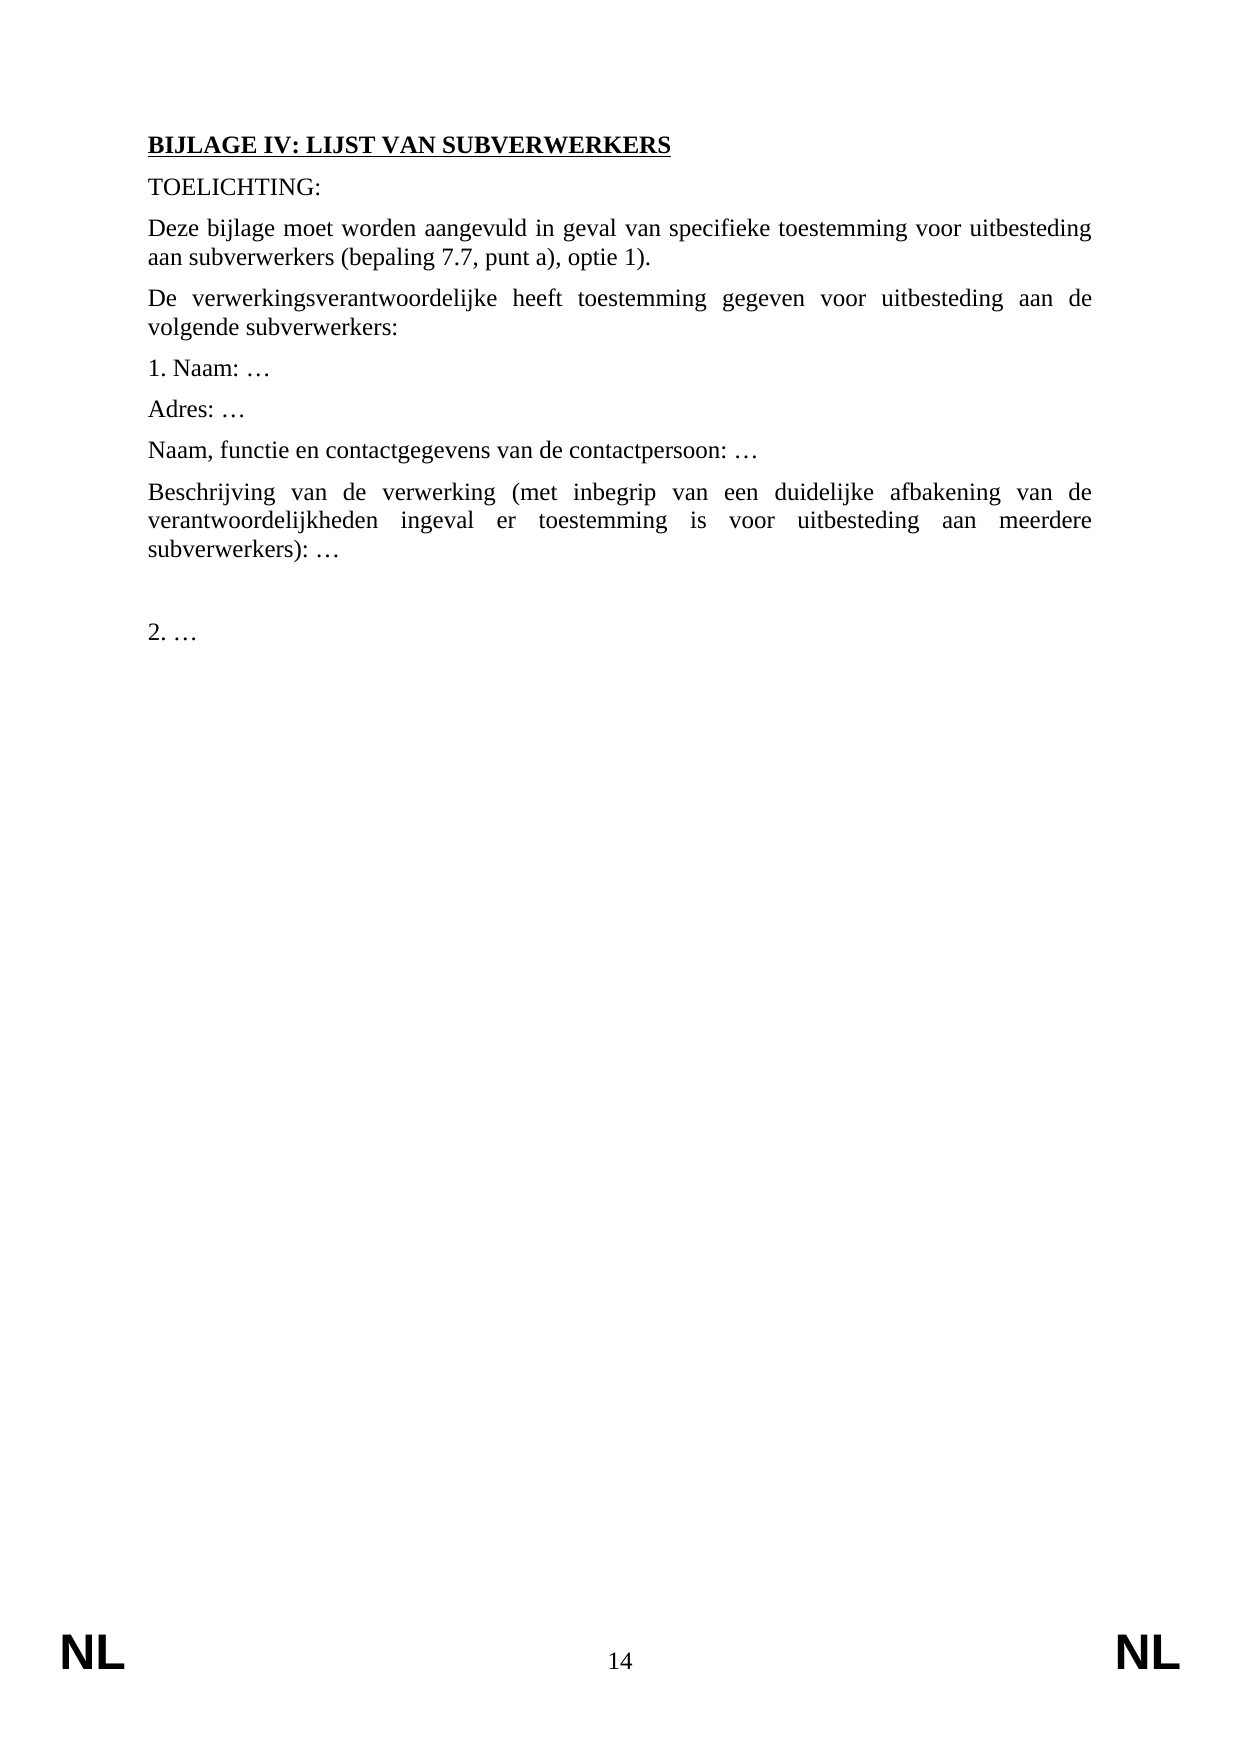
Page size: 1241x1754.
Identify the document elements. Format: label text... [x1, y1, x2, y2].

text 2. … [148, 617, 1093, 646]
text 1. Naam: … [148, 353, 1093, 382]
text TOELICHTING: [148, 172, 1093, 201]
text Adres: … [148, 394, 1093, 423]
text Naam, functie en contactgegevens van de contactpersoon: … [148, 436, 1093, 464]
text BIJLAGE IV: LIJST VAN SUBVERWERKERS [148, 131, 1093, 159]
text De verwerkingsverantwoordelijke heeft toestemming gegeven voor uitbesteding aan de volgende subverwerkers: [148, 283, 1093, 341]
text Beschrijving van de verwerking (met inbegrip van een duidelijke afbakening van de verantwoordelijkheden ingeval er toestemming is voor uitbesteding aan meerdere subverwerkers): … [148, 477, 1093, 563]
text Deze bijlage moet worden aangevuld in geval van specifieke toestemming voor uitbesteding aan subverwerkers (bepaling 7.7, punt a), optie 1). [148, 213, 1093, 271]
